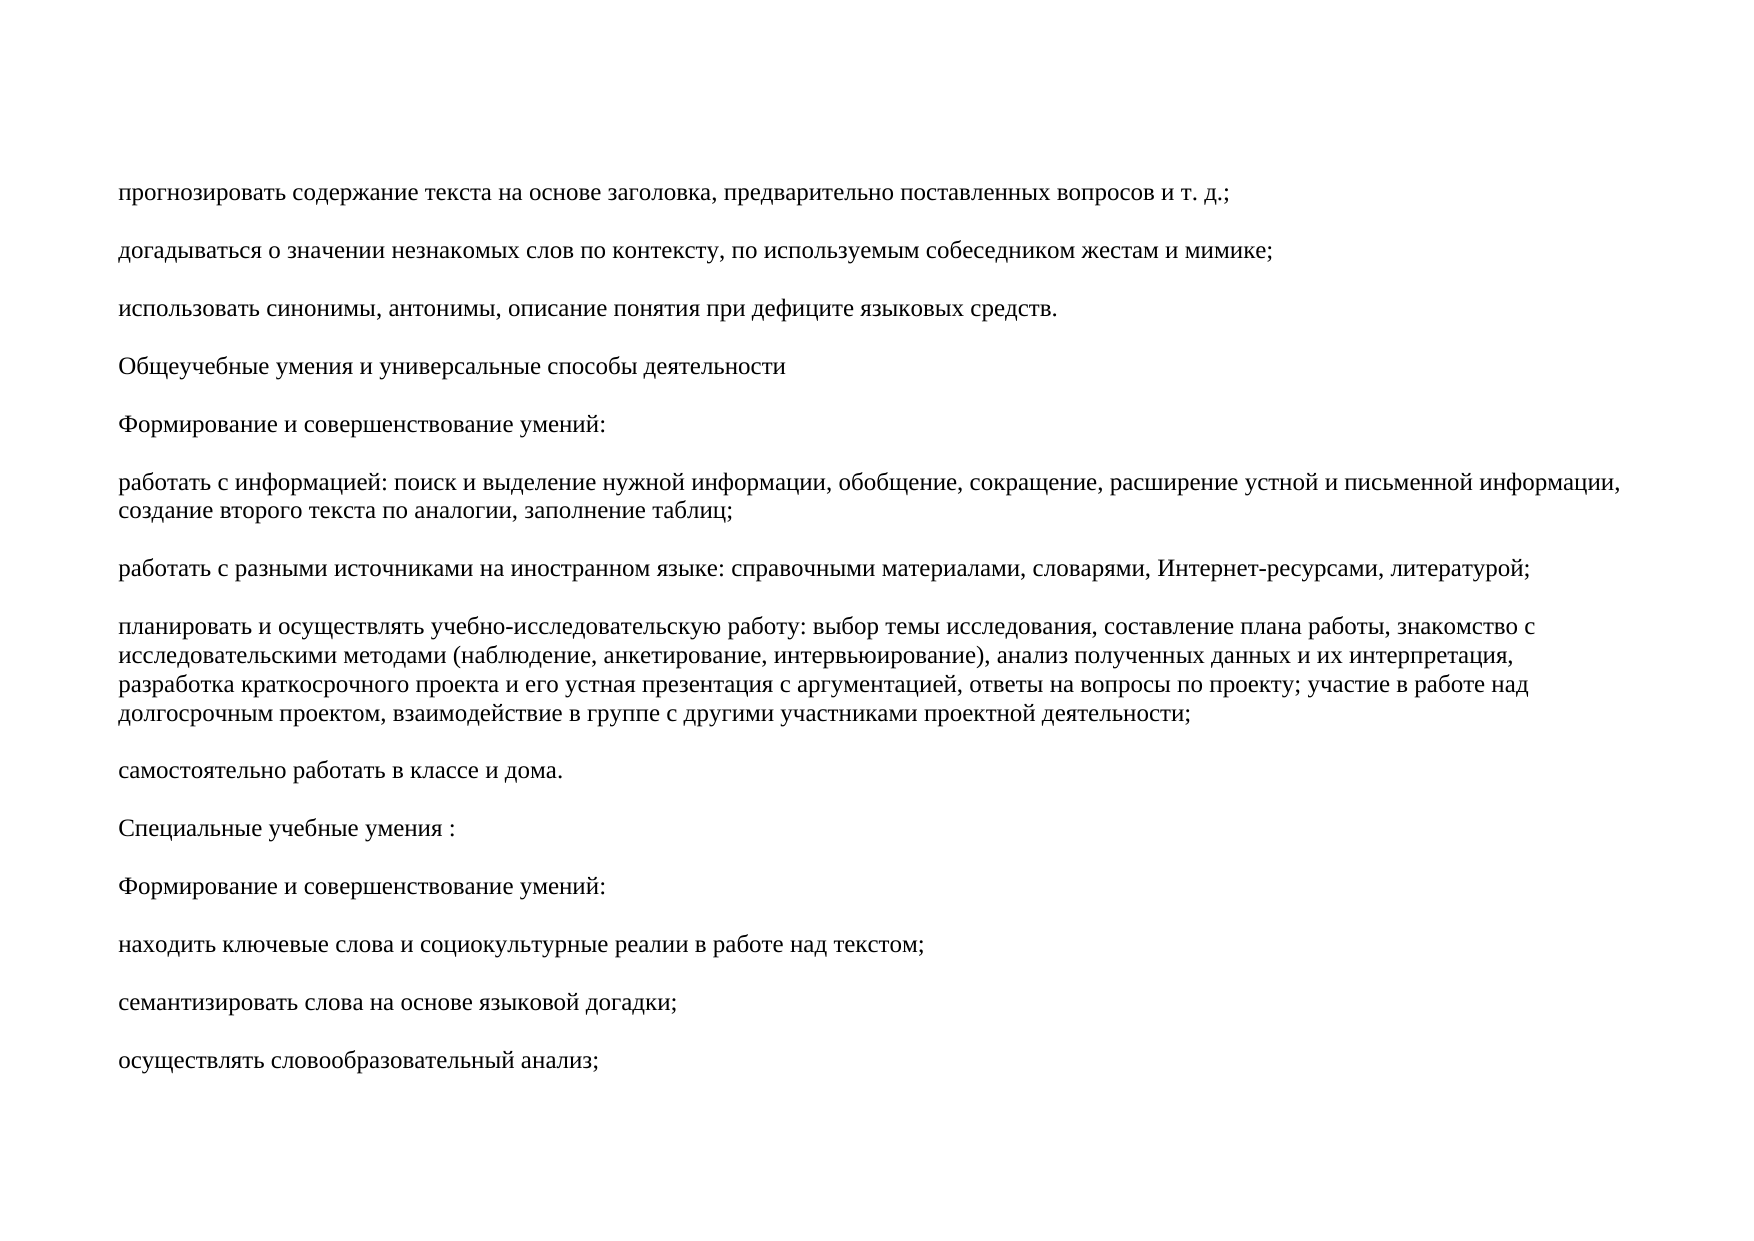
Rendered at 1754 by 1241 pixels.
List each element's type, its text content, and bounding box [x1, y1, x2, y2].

text Специальные учебные умения : [118, 813, 1636, 842]
text прогнозировать содержание текста на основе заголовка, предварительно поставленных вопросов и т. д.; [118, 177, 1636, 206]
text Общеучебные умения и универсальные способы деятельности [118, 351, 1636, 380]
text находить ключевые слова и социокультурные реалии в работе над текстом; [118, 929, 1636, 958]
text планировать и осуществлять учебно-исследовательскую работу: выбор темы исследования, составление плана работы, знакомство с исследовательскими методами (наблюдение, анкетирование, интервьюирование), анализ полученных данных и их интерпретация, разработка краткосрочного проекта и его устная презентация с аргументацией, ответы на вопросы по проекту; участие в работе над долгосрочным проектом, взаимодействие в группе с другими участниками проектной деятельности; [118, 611, 1636, 726]
text догадываться о значении незнакомых слов по контексту, по используемым собеседником жестам и мимике; [118, 235, 1636, 264]
text осуществлять словообразовательный анализ; [118, 1045, 1636, 1074]
text использовать синонимы, антонимы, описание понятия при дефиците языковых средств. [118, 293, 1636, 322]
text Формирование и совершенствование умений: [118, 409, 1636, 438]
text Формирование и совершенствование умений: [118, 871, 1636, 900]
text семантизировать слова на основе языковой догадки; [118, 987, 1636, 1016]
text работать с информацией: поиск и выделение нужной информации, обобщение, сокращение, расширение устной и письменной информации, создание второго текста по аналогии, заполнение таблиц; [118, 467, 1636, 524]
text работать с разными источниками на иностранном языке: справочными материалами, словарями, Интернет-ресурсами, литературой; [118, 553, 1636, 582]
text самостоятельно работать в классе и дома. [118, 756, 1636, 784]
